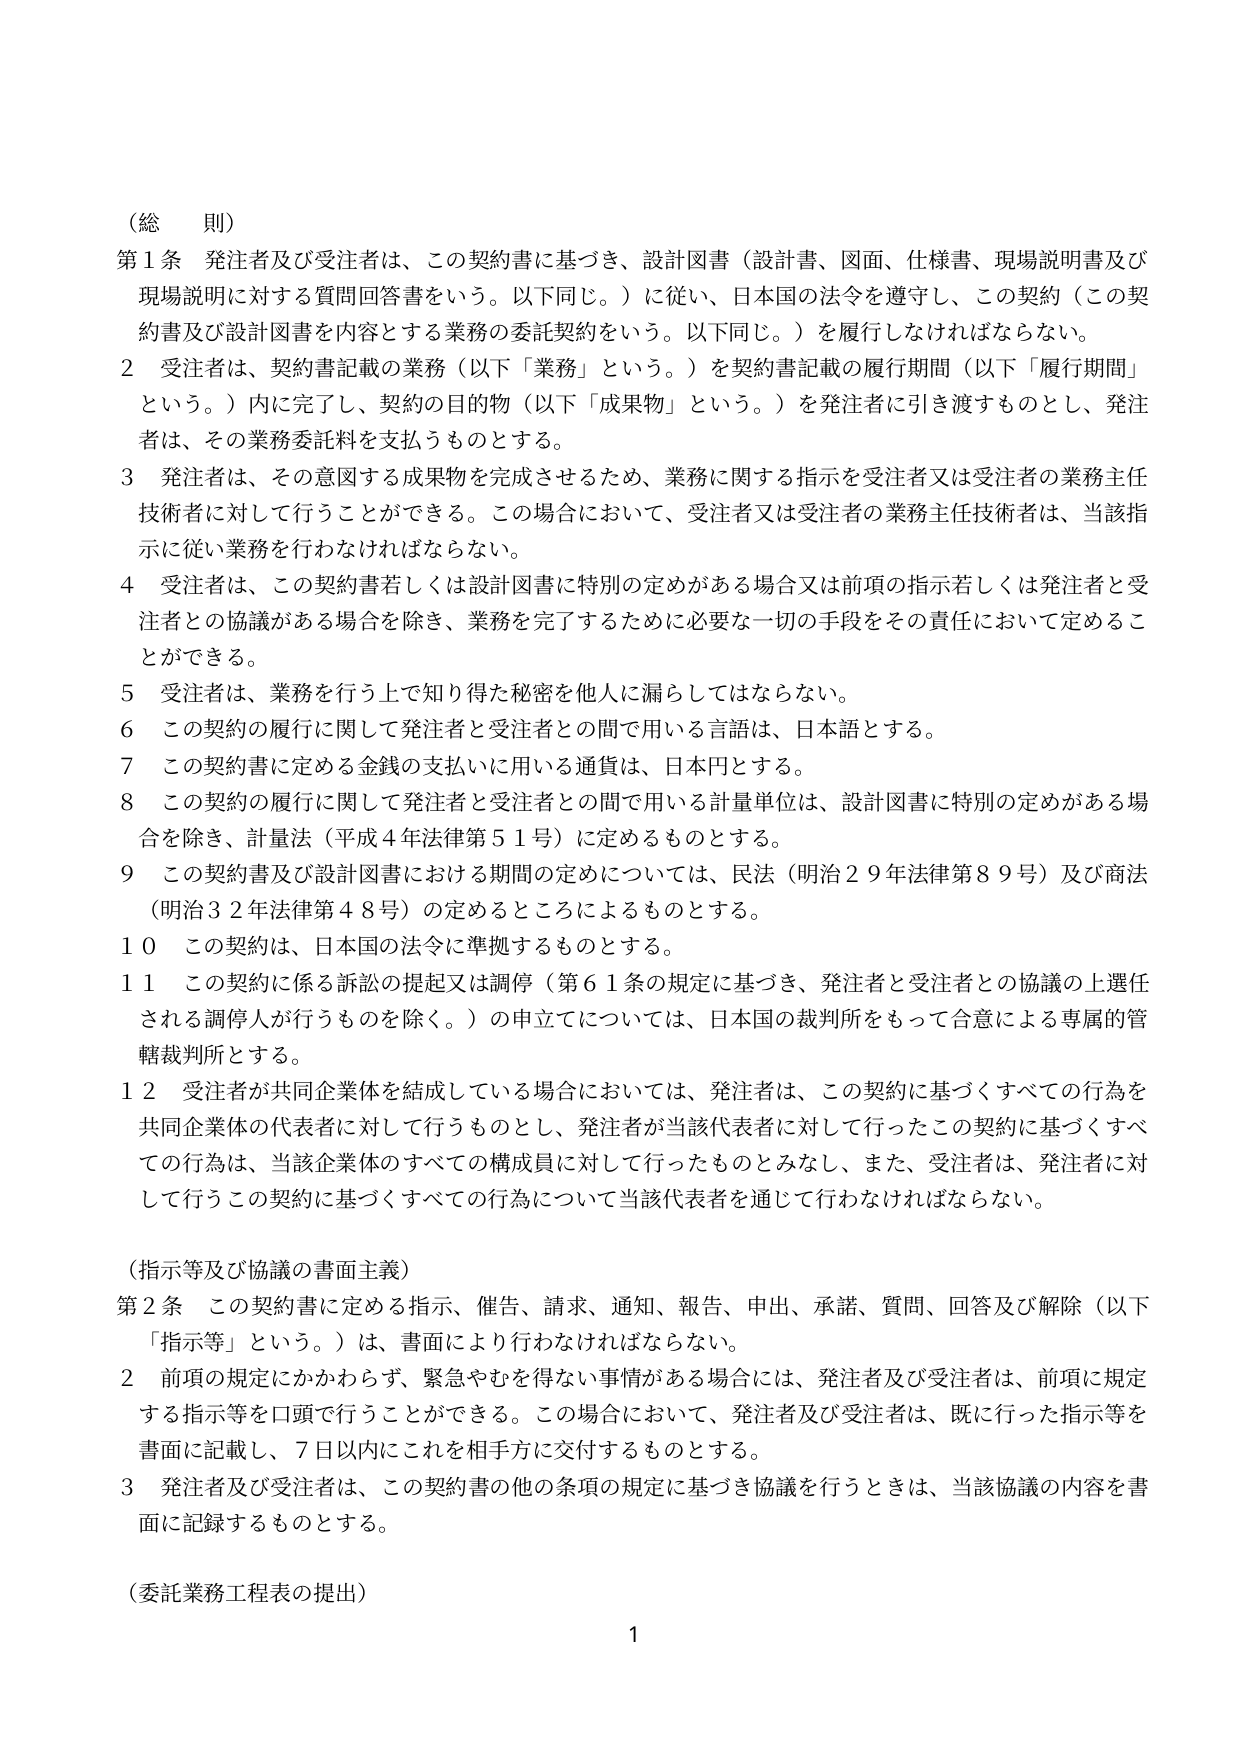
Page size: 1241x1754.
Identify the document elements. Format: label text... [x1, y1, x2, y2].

text ７ この契約書に定める金銭の支払いに用いる通貨は、日本円とする。 [116, 749, 1152, 780]
text ６ この契約の履行に関して発注者と受注者との間で用いる言語は、日本語とする。 [116, 713, 1152, 744]
text １２ 受注者が共同企業体を結成している場合においては、発注者は、この契約に基づくすべての行為を共同企業体の代表者に対して行うものとし、発注者が当該代表者に対して行ったこの契約に基づくすべての行為は、当該企業体のすべての構成員に対して行ったものとみなし、また、受注者は、発注者に対して行うこの契約に基づくすべての行為について当該代表者を通じて行わなければならない。 [116, 1074, 1152, 1214]
text ２ 受注者は、契約書記載の業務（以下「業務」という。）を契約書記載の履行期間（以下「履行期間」という。）内に完了し、契約の目的物（以下「成果物」という。）を発注者に引き渡すものとし、発注者は、その業務委託料を支払うものとする。 [116, 351, 1152, 455]
text 第１条 発注者及び受注者は、この契約書に基づき、設計図書（設計書、図面、仕様書、現場説明書及び現場説明に対する質問回答書をいう。以下同じ。）に従い、日本国の法令を遵守し、この契約（この契約書及び設計図書を内容とする業務の委託契約をいう。以下同じ。）を履行しなければならない。 [116, 243, 1152, 347]
text ４ 受注者は、この契約書若しくは設計図書に特別の定めがある場合又は前項の指示若しくは発注者と受注者との協議がある場合を除き、業務を完了するために必要な一切の手段をその責任において定めることができる。 [116, 568, 1152, 672]
text ３ 発注者及び受注者は、この契約書の他の条項の規定に基づき協議を行うときは、当該協議の内容を書面に記録するものとする。 [116, 1470, 1152, 1537]
text 第２条 この契約書に定める指示、催告、請求、通知、報告、申出、承諾、質問、回答及び解除（以下「指示等」という。）は、書面により行わなければならない。 [116, 1289, 1152, 1357]
text ８ この契約の履行に関して発注者と受注者との間で用いる計量単位は、設計図書に特別の定めがある場合を除き、計量法（平成４年法律第５１号）に定めるものとする。 [116, 785, 1152, 853]
text ２ 前項の規定にかかわらず、緊急やむを得ない事情がある場合には、発注者及び受注者は、前項に規定する指示等を口頭で行うことができる。この場合において、発注者及び受注者は、既に行った指示等を書面に記載し、７日以内にこれを相手方に交付するものとする。 [116, 1361, 1152, 1465]
text ９ この契約書及び設計図書における期間の定めについては、民法（明治２９年法律第８９号）及び商法（明治３２年法律第４８号）の定めるところによるものとする。 [116, 857, 1152, 925]
text １０ この契約は、日本国の法令に準拠するものとする。 [116, 929, 1152, 961]
text （総 則） [116, 207, 1152, 238]
text ３ 発注者は、その意図する成果物を完成させるため、業務に関する指示を受注者又は受注者の業務主任技術者に対して行うことができる。この場合において、受注者又は受注者の業務主任技術者は、当該指示に従い業務を行わなければならない。 [116, 460, 1152, 563]
text （委託業務工程表の提出） [116, 1576, 1152, 1608]
text （指示等及び協議の書面主義） [116, 1253, 1152, 1284]
text １１ この契約に係る訴訟の提起又は調停（第６１条の規定に基づき、発注者と受注者との協議の上選任される調停人が行うものを除く。）の申立てについては、日本国の裁判所をもって合意による専属的管轄裁判所とする。 [116, 966, 1152, 1069]
text ５ 受注者は、業務を行う上で知り得た秘密を他人に漏らしてはならない。 [116, 677, 1152, 708]
